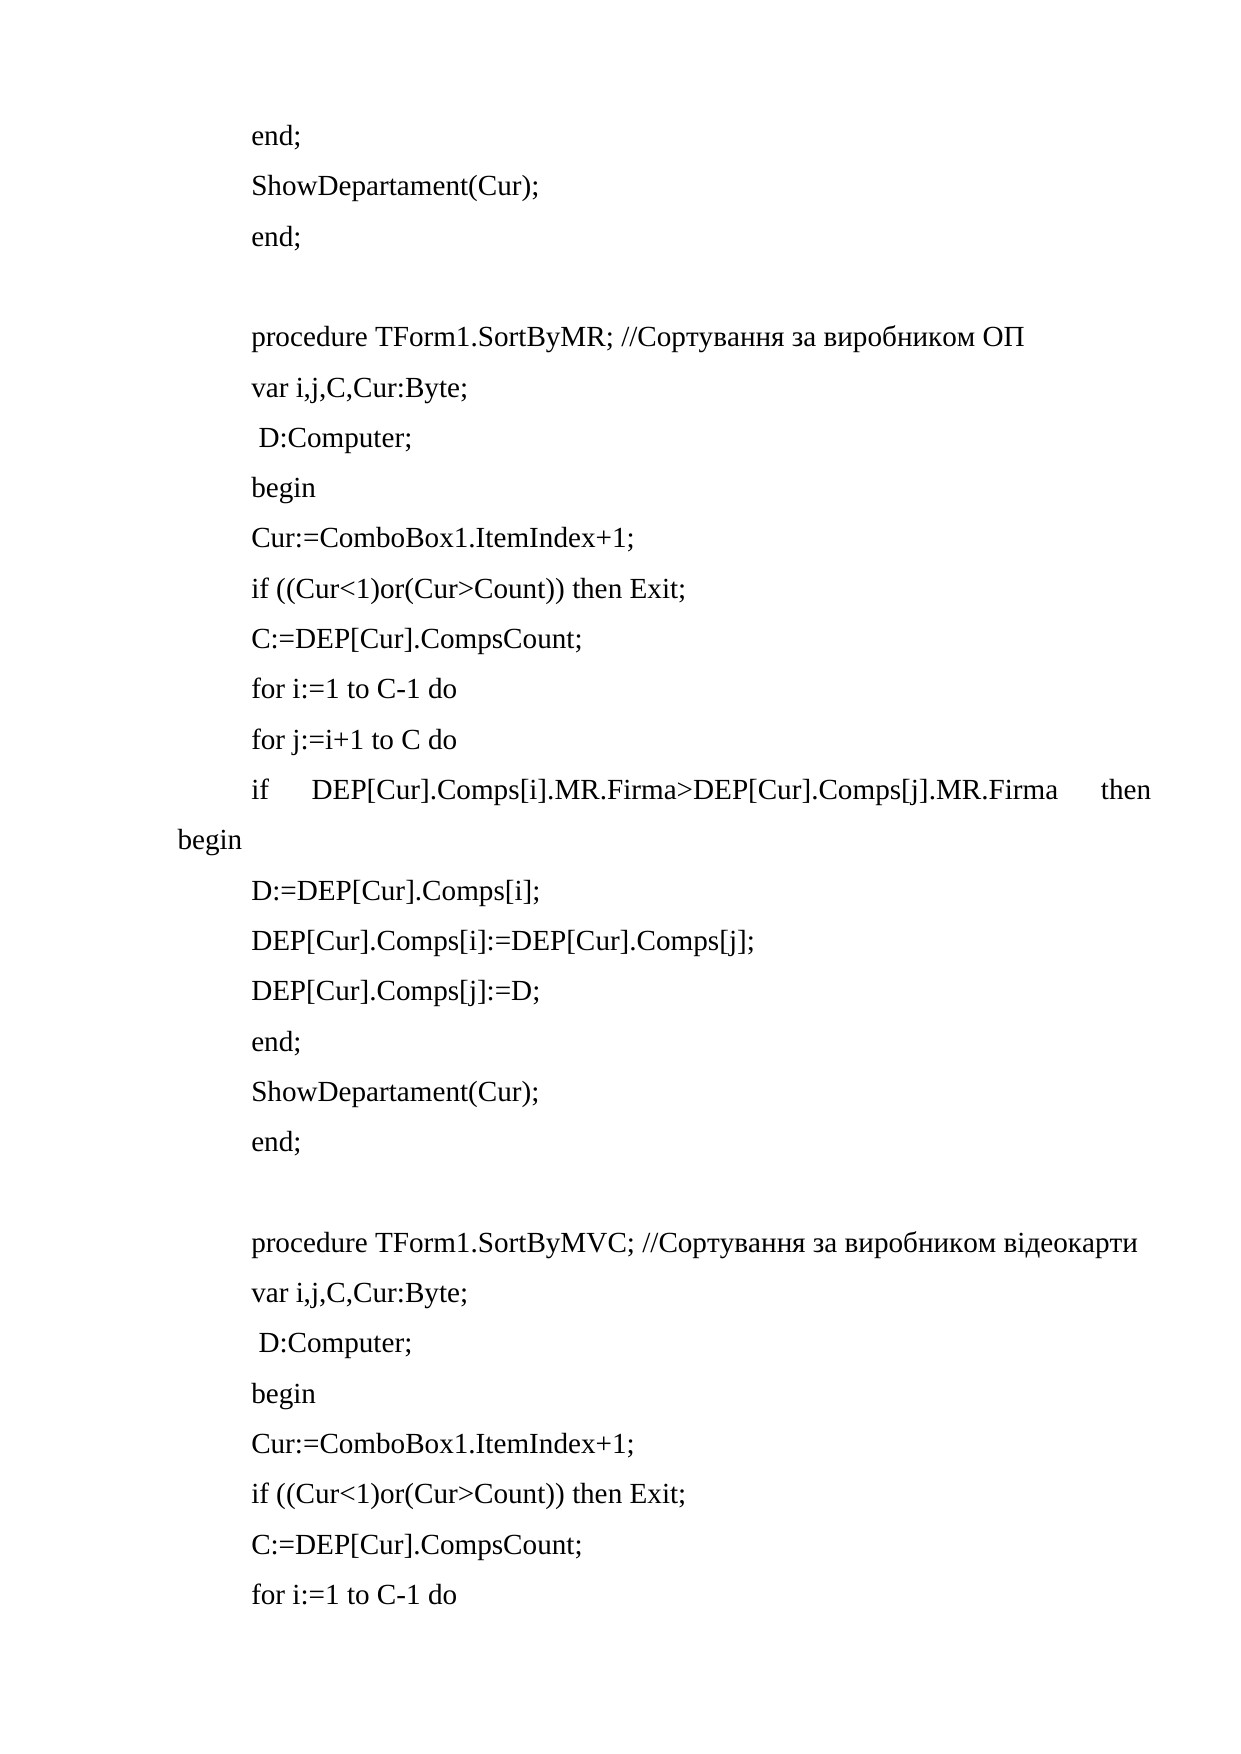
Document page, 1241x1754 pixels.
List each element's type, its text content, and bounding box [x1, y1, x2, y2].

text ShowDepartament(Cur); [177, 168, 1152, 202]
text begin [177, 470, 1152, 504]
text C:=DEP[Cur].CompsCount; [177, 1527, 1152, 1560]
text for i:=1 to C-1 do [177, 1577, 1152, 1611]
text DEP[Cur].Comps[i]:=DEP[Cur].Comps[j]; [177, 923, 1152, 957]
text end; [177, 118, 1152, 152]
text Cur:=ComboBox1.ItemIndex+1; [177, 521, 1152, 554]
text if ((Cur<1)or(Cur>Count)) then Exit; [177, 571, 1152, 604]
text C:=DEP[Cur].CompsCount; [177, 621, 1152, 655]
text var i,j,C,Cur:Byte; [177, 1275, 1152, 1309]
text Cur:=ComboBox1.ItemIndex+1; [177, 1426, 1152, 1460]
text end; [177, 219, 1152, 252]
text DEP[Cur].Comps[j]:=D; [177, 973, 1152, 1007]
text end; [177, 1124, 1152, 1158]
text for i:=1 to C-1 do [177, 672, 1152, 705]
text var i,j,C,Cur:Byte; [177, 370, 1152, 403]
text D:Computer; [177, 1326, 1152, 1359]
text ShowDepartament(Cur); [177, 1074, 1152, 1108]
text if DEP[Cur].Comps[i].MR.Firma>DEP[Cur].Comps[j].MR.Firma then begin [177, 772, 1152, 856]
text begin [177, 1376, 1152, 1409]
text procedure TForm1.SortByMR; //Сортування за виробником ОП [177, 319, 1152, 353]
text end; [177, 1024, 1152, 1057]
text for j:=i+1 to C do [177, 722, 1152, 755]
text procedure TForm1.SortByMVC; //Сортування за виробником відеокарти [177, 1225, 1152, 1258]
text if ((Cur<1)or(Cur>Count)) then Exit; [177, 1477, 1152, 1510]
text D:Computer; [177, 420, 1152, 453]
text D:=DEP[Cur].Comps[i]; [177, 873, 1152, 906]
